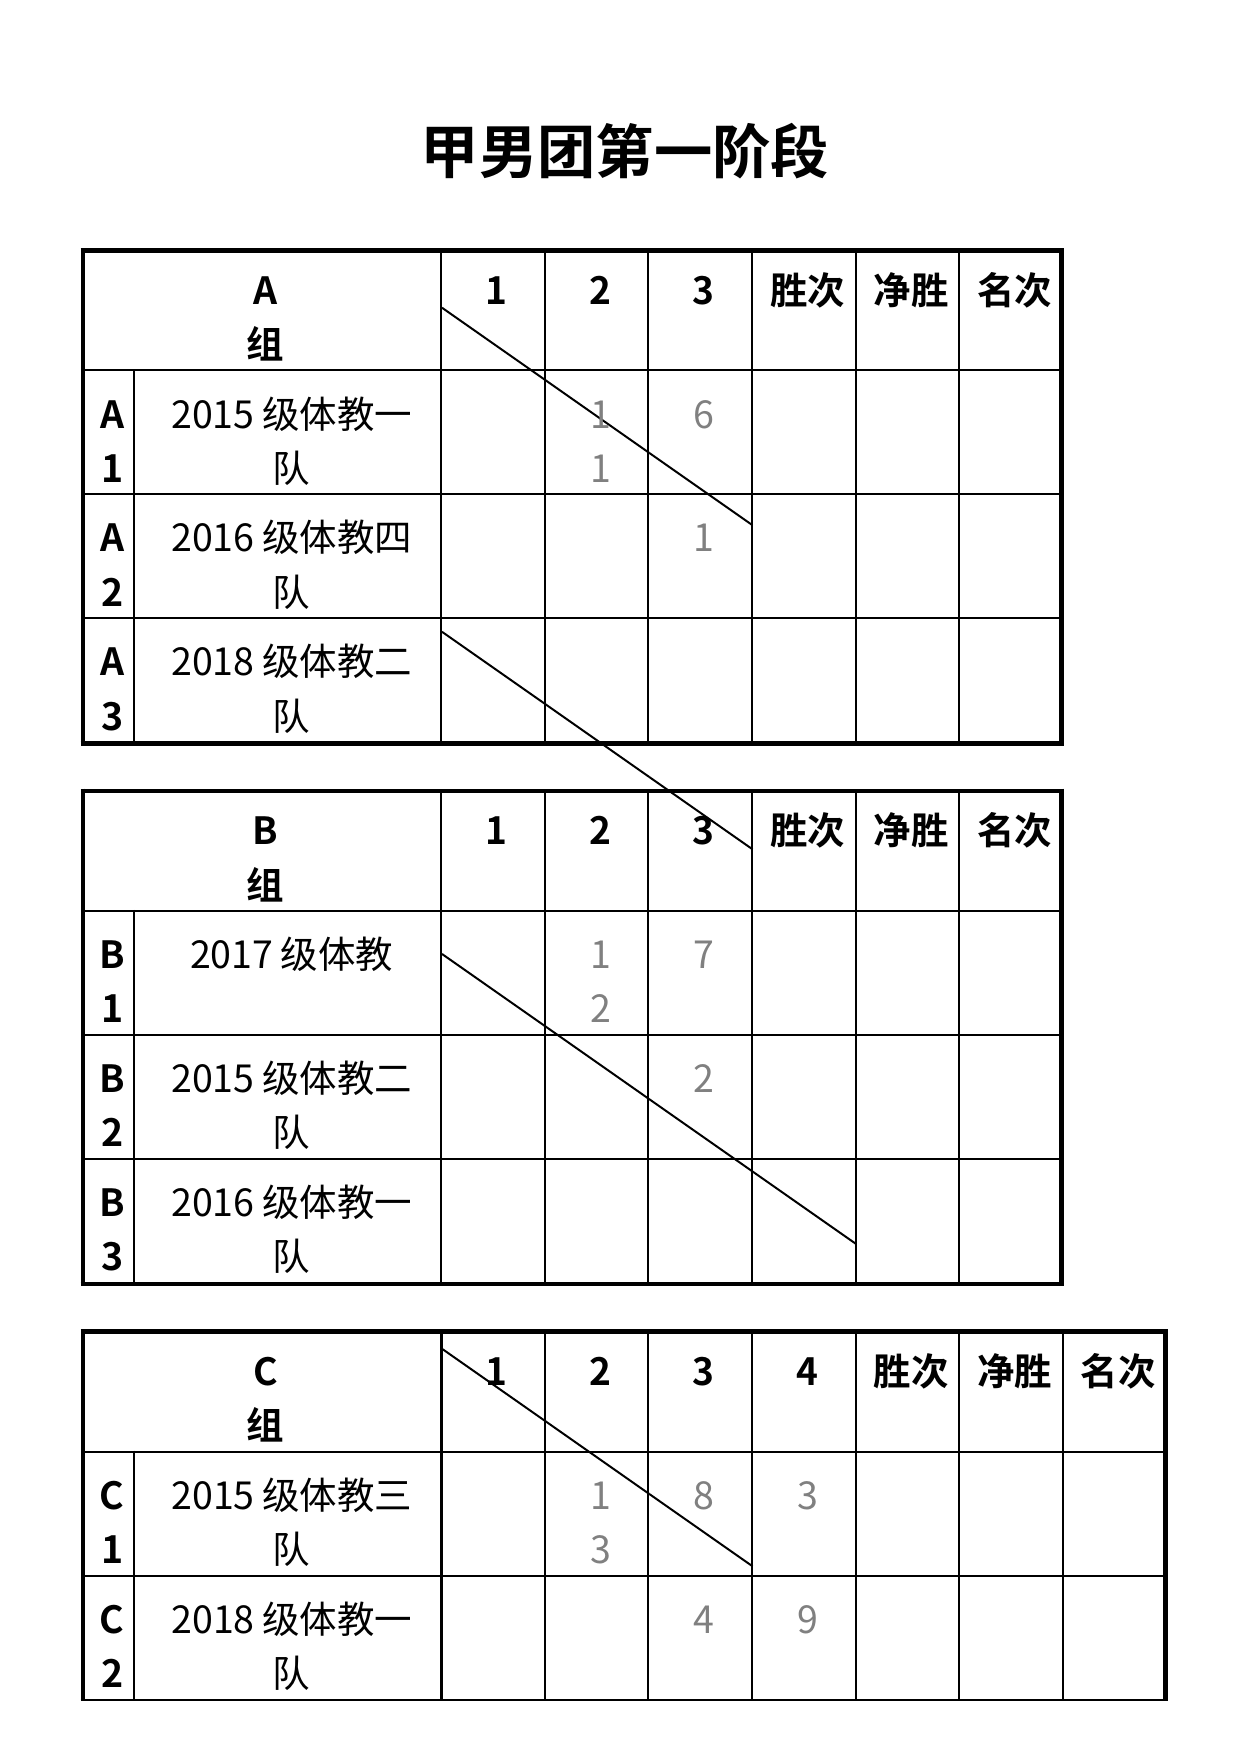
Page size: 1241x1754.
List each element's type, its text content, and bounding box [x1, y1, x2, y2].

table_cell 2015级体教一队 [135, 371, 440, 493]
table_cell [753, 1036, 855, 1158]
table_cell [753, 912, 855, 1034]
table_header A组 [85, 253, 440, 369]
table_cell [960, 371, 1059, 493]
table_cell [960, 1036, 1059, 1158]
table_cell [546, 1160, 647, 1281]
table_cell [442, 619, 544, 741]
table_cell 2018级体教一队 [135, 1577, 440, 1698]
table_cell [649, 619, 751, 741]
table_cell 2016级体教一队 [135, 1160, 440, 1281]
table_cell [857, 619, 958, 741]
table_header 净胜 [960, 1334, 1062, 1451]
table_header C组 [85, 1334, 440, 1451]
table_header 4 [753, 1334, 855, 1451]
table_header 3 [649, 253, 751, 369]
table_cell 12 [546, 912, 647, 1034]
table_header 1 [442, 793, 544, 910]
table_cell [960, 1577, 1062, 1698]
table_cell [753, 619, 855, 741]
table_cell [960, 1453, 1062, 1574]
table_cell [857, 1577, 958, 1698]
table_cell 6 [649, 371, 751, 493]
table_cell [753, 495, 855, 617]
table_cell A2 [85, 495, 133, 617]
table_cell 3 [753, 1453, 855, 1574]
table_cell [443, 1577, 544, 1698]
table_header B组 [85, 793, 440, 910]
table_cell B1 [85, 912, 133, 1034]
table_cell 1 [649, 495, 751, 617]
table_header 胜次 [753, 253, 855, 369]
table_cell [857, 1036, 958, 1158]
table_cell 4 [649, 1577, 751, 1698]
table_cell 2015级体教二队 [135, 1036, 440, 1158]
table_cell [857, 1160, 958, 1281]
table_cell [753, 1160, 855, 1281]
table_cell [857, 912, 958, 1034]
table_header 名次 [960, 253, 1059, 369]
table_cell [442, 1036, 544, 1158]
table_cell [1064, 1453, 1163, 1574]
table_cell C2 [85, 1577, 133, 1698]
table_cell 2018级体教二队 [135, 619, 440, 741]
table_cell 2015级体教三队 [135, 1453, 440, 1574]
table_header 名次 [960, 793, 1059, 910]
table_cell [857, 371, 958, 493]
table_header 3 [649, 1334, 751, 1451]
table_cell [442, 912, 544, 1034]
table_cell [857, 1453, 958, 1574]
table_cell 2017级体教 [135, 912, 440, 1034]
table_cell 2016级体教四队 [135, 495, 440, 617]
table_cell [1064, 1577, 1163, 1698]
table_cell [442, 371, 544, 493]
table_header 2 [546, 1334, 647, 1451]
table_header 1 [442, 253, 544, 369]
table_header 胜次 [753, 793, 855, 910]
table_header 净胜 [857, 793, 958, 910]
table_header 胜次 [857, 1334, 958, 1451]
table_header 2 [546, 253, 647, 369]
table_cell 8 [649, 1453, 751, 1574]
table_header 2 [546, 793, 647, 910]
table_cell 13 [546, 1453, 647, 1574]
table_cell [546, 1036, 647, 1158]
table_cell [753, 371, 855, 493]
table_cell [442, 495, 544, 617]
table_cell [857, 495, 958, 617]
table_header 3 [649, 793, 751, 910]
table_cell C1 [85, 1453, 133, 1574]
table_cell [546, 495, 647, 617]
table_header 净胜 [857, 253, 958, 369]
text 甲男团第一阶段 [421, 114, 1180, 189]
table_cell [960, 1160, 1059, 1281]
table_cell 11 [546, 371, 647, 493]
table_cell 2 [649, 1036, 751, 1158]
table_cell [546, 1577, 647, 1698]
table_cell A1 [85, 371, 133, 493]
table_cell [960, 619, 1059, 741]
table_cell [649, 1160, 751, 1281]
table_cell 7 [649, 912, 751, 1034]
table_cell [442, 1160, 544, 1281]
table_cell 9 [753, 1577, 855, 1698]
table_cell B2 [85, 1036, 133, 1158]
table_cell B3 [85, 1160, 133, 1281]
table_header 1 [443, 1334, 544, 1451]
table_cell [960, 495, 1059, 617]
table_cell [960, 912, 1059, 1034]
table_cell [546, 619, 647, 741]
table_header 名次 [1064, 1334, 1163, 1451]
table_cell [443, 1453, 544, 1574]
table_cell A3 [85, 619, 133, 741]
